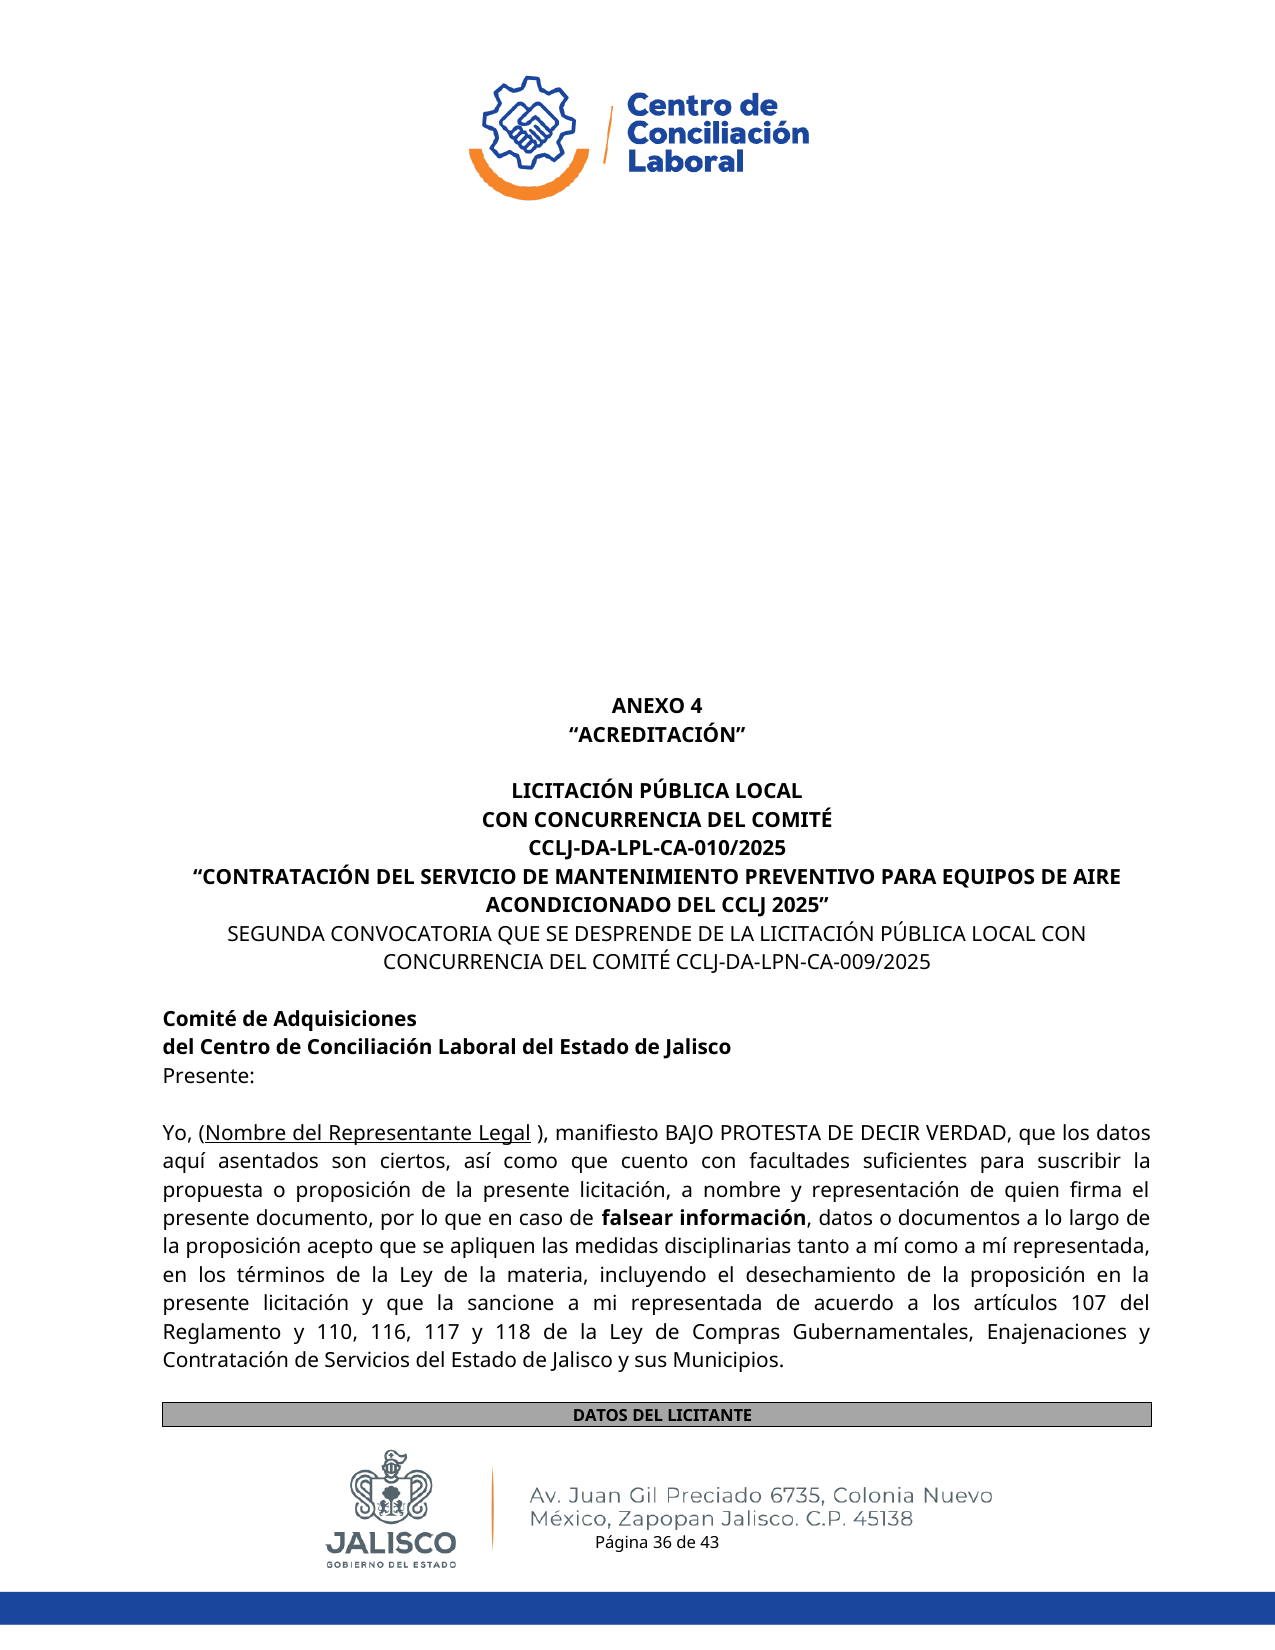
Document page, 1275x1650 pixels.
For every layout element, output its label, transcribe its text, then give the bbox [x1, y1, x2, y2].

text “ACREDITACIÓN” [162, 720, 1152, 748]
text LICITACIÓN PÚBLICA LOCAL [162, 777, 1152, 805]
text Comité de Adquisiciones [162, 1004, 1152, 1032]
text Presente: [162, 1061, 1152, 1089]
text CCLJ-DA-LPL-CA-010/2025 [162, 833, 1152, 862]
text del Centro de Conciliación Laboral del Estado de Jalisco [162, 1032, 1152, 1061]
picture [0, 3, 1275, 1650]
text Yo, (Nombre del Representante Legal ), manifiesto BAJO PROTESTA DE DECIR VERDAD, que los datos aquí asentados son ciertos, así como que cuento con facultades suficientes para suscribir la propuesta o proposición de la presente licitación, a nombre y representación de quien firma el presente documento, por lo que en caso de falsear información, datos o documentos a lo largo de la proposición acepto que se apliquen las medidas disciplinarias tanto a mí como a mí representada, en los términos de la Ley de la materia, incluyendo el desechamiento de la proposición en la presente licitación y que la sancione a mi representada de acuerdo a los artículos 107 del Reglamento y 110, 116, 117 y 118 de la Ley de Compras Gubernamentales, Enajenaciones y Contratación de Servicios del Estado de Jalisco y sus Municipios. [162, 1118, 1152, 1374]
text “CONTRATACIÓN DEL SERVICIO DE MANTENIMIENTO PREVENTIVO PARA EQUIPOS DE AIRE ACONDICIONADO DEL CCLJ 2025” [162, 862, 1152, 919]
text ANEXO 4 [162, 691, 1152, 720]
table_header DATOS DEL LICITANTE [163, 1403, 1151, 1426]
text CON CONCURRENCIA DEL COMITÉ [162, 805, 1152, 833]
text SEGUNDA CONVOCATORIA QUE SE DESPRENDE DE LA LICITACIÓN PÚBLICA LOCAL CON CONCURRENCIA DEL COMITÉ CCLJ-DA-LPN-CA-009/2025 [162, 919, 1152, 976]
